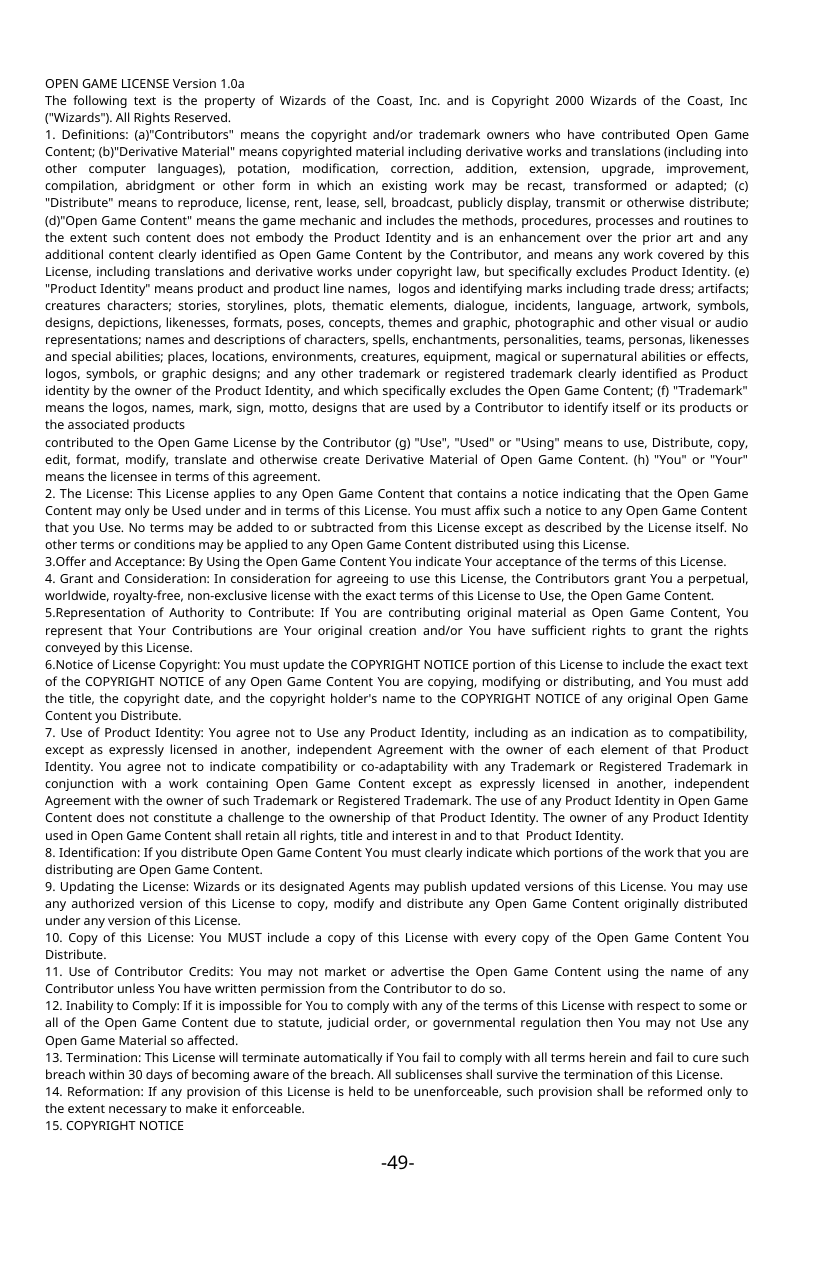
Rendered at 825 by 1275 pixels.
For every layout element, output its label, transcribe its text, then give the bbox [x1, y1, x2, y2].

text contributed to the Open Game License by the Contributor (g) "Use", "Used" or "Using" means to use, Distribute, copy, edit, format, modify, translate and otherwise create Derivative Material of Open Game Content. (h) "You" or "Your" means the licensee in terms of this agreement. [45, 434, 750, 485]
text 12. Inability to Comply: If it is impossible for You to comply with any of the terms of this License with respect to some or all of the Open Game Content due to statute, judicial order, or governmental regulation then You may not Use any Open Game Material so affected. [45, 997, 750, 1049]
text 8. Identification: If you distribute Open Game Content You must clearly indicate which portions of the work that you are distributing are Open Game Content. [45, 844, 750, 878]
text 15. COPYRIGHT NOTICE [45, 1117, 750, 1134]
text 7. Use of Product Identity: You agree not to Use any Product Identity, including as an indication as to compatibility, except as expressly licensed in another, independent Agreement with the owner of each element of that Product Identity. You agree not to indicate compatibility or co-adaptability with any Trademark or Registered Trademark in conjunction with a work containing Open Game Content except as expressly licensed in another, independent Agreement with the owner of such Trademark or Registered Trademark. The use of any Product Identity in Open Game Content does not constitute a challenge to the ownership of that Product Identity. The owner of any Product Identity used in Open Game Content shall retain all rights, title and interest in and to that Product Identity. [45, 724, 750, 844]
text 13. Termination: This License will terminate automatically if You fail to comply with all terms herein and fail to cure such breach within 30 days of becoming aware of the breach. All sublicenses shall survive the termination of this License. [45, 1049, 750, 1083]
text 3.Offer and Acceptance: By Using the Open Game Content You indicate Your acceptance of the terms of this License. [45, 553, 750, 570]
text OPEN GAME LICENSE Version 1.0a [45, 75, 750, 92]
text 6.Notice of License Copyright: You must update the COPYRIGHT NOTICE portion of this License to include the exact text of the COPYRIGHT NOTICE of any Open Game Content You are copying, modifying or distributing, and You must add the title, the copyright date, and the copyright holder's name to the COPYRIGHT NOTICE of any original Open Game Content you Distribute. [45, 656, 750, 724]
text 5.Representation of Authority to Contribute: If You are contributing original material as Open Game Content, You represent that Your Contributions are Your original creation and/or You have sufficient rights to grant the rights conveyed by this License. [45, 604, 750, 656]
text 4. Grant and Consideration: In consideration for agreeing to use this License, the Contributors grant You a perpetual, worldwide, royalty-free, non-exclusive license with the exact terms of this License to Use, the Open Game Content. [45, 570, 750, 604]
text 11. Use of Contributor Credits: You may not market or advertise the Open Game Content using the name of any Contributor unless You have written permission from the Contributor to do so. [45, 963, 750, 997]
text 9. Updating the License: Wizards or its designated Agents may publish updated versions of this License. You may use any authorized version of this License to copy, modify and distribute any Open Game Content originally distributed under any version of this License. [45, 878, 750, 929]
text 1. Definitions: (a)"Contributors" means the copyright and/or trademark owners who have contributed Open Game Content; (b)"Derivative Material" means copyrighted material including derivative works and translations (including into other computer languages), potation, modification, correction, addition, extension, upgrade, improvement, compilation, abridgment or other form in which an existing work may be recast, transformed or adapted; (c) "Distribute" means to reproduce, license, rent, lease, sell, broadcast, publicly display, transmit or otherwise distribute; (d)"Open Game Content" means the game mechanic and includes the methods, procedures, processes and routines to the extent such content does not embody the Product Identity and is an enhancement over the prior art and any additional content clearly identified as Open Game Content by the Contributor, and means any work covered by this License, including translations and derivative works under copyright law, but specifically excludes Product Identity. (e) "Product Identity" means product and product line names, logos and identifying marks including trade dress; artifacts; creatures characters; stories, storylines, plots, thematic elements, dialogue, incidents, language, artwork, symbols, designs, depictions, likenesses, formats, poses, concepts, themes and graphic, photographic and other visual or audio representations; names and descriptions of characters, spells, enchantments, personalities, teams, personas, likenesses and special abilities; places, locations, environments, creatures, equipment, magical or supernatural abilities or effects, logos, symbols, or graphic designs; and any other trademark or registered trademark clearly identified as Product identity by the owner of the Product Identity, and which specifically excludes the Open Game Content; (f) "Trademark" means the logos, names, mark, sign, motto, designs that are used by a Contributor to identify itself or its products or the associated products [45, 126, 750, 434]
text 14. Reformation: If any provision of this License is held to be unenforceable, such provision shall be reformed only to the extent necessary to make it enforceable. [45, 1083, 750, 1117]
text 10. Copy of this License: You MUST include a copy of this License with every copy of the Open Game Content You Distribute. [45, 929, 750, 963]
text The following text is the property of Wizards of the Coast, Inc. and is Copyright 2000 Wizards of the Coast, Inc ("Wizards"). All Rights Reserved. [45, 92, 750, 126]
text 2. The License: This License applies to any Open Game Content that contains a notice indicating that the Open Game Content may only be Used under and in terms of this License. You must affix such a notice to any Open Game Content that you Use. No terms may be added to or subtracted from this License except as described by the License itself. No other terms or conditions may be applied to any Open Game Content distributed using this License. [45, 485, 750, 553]
